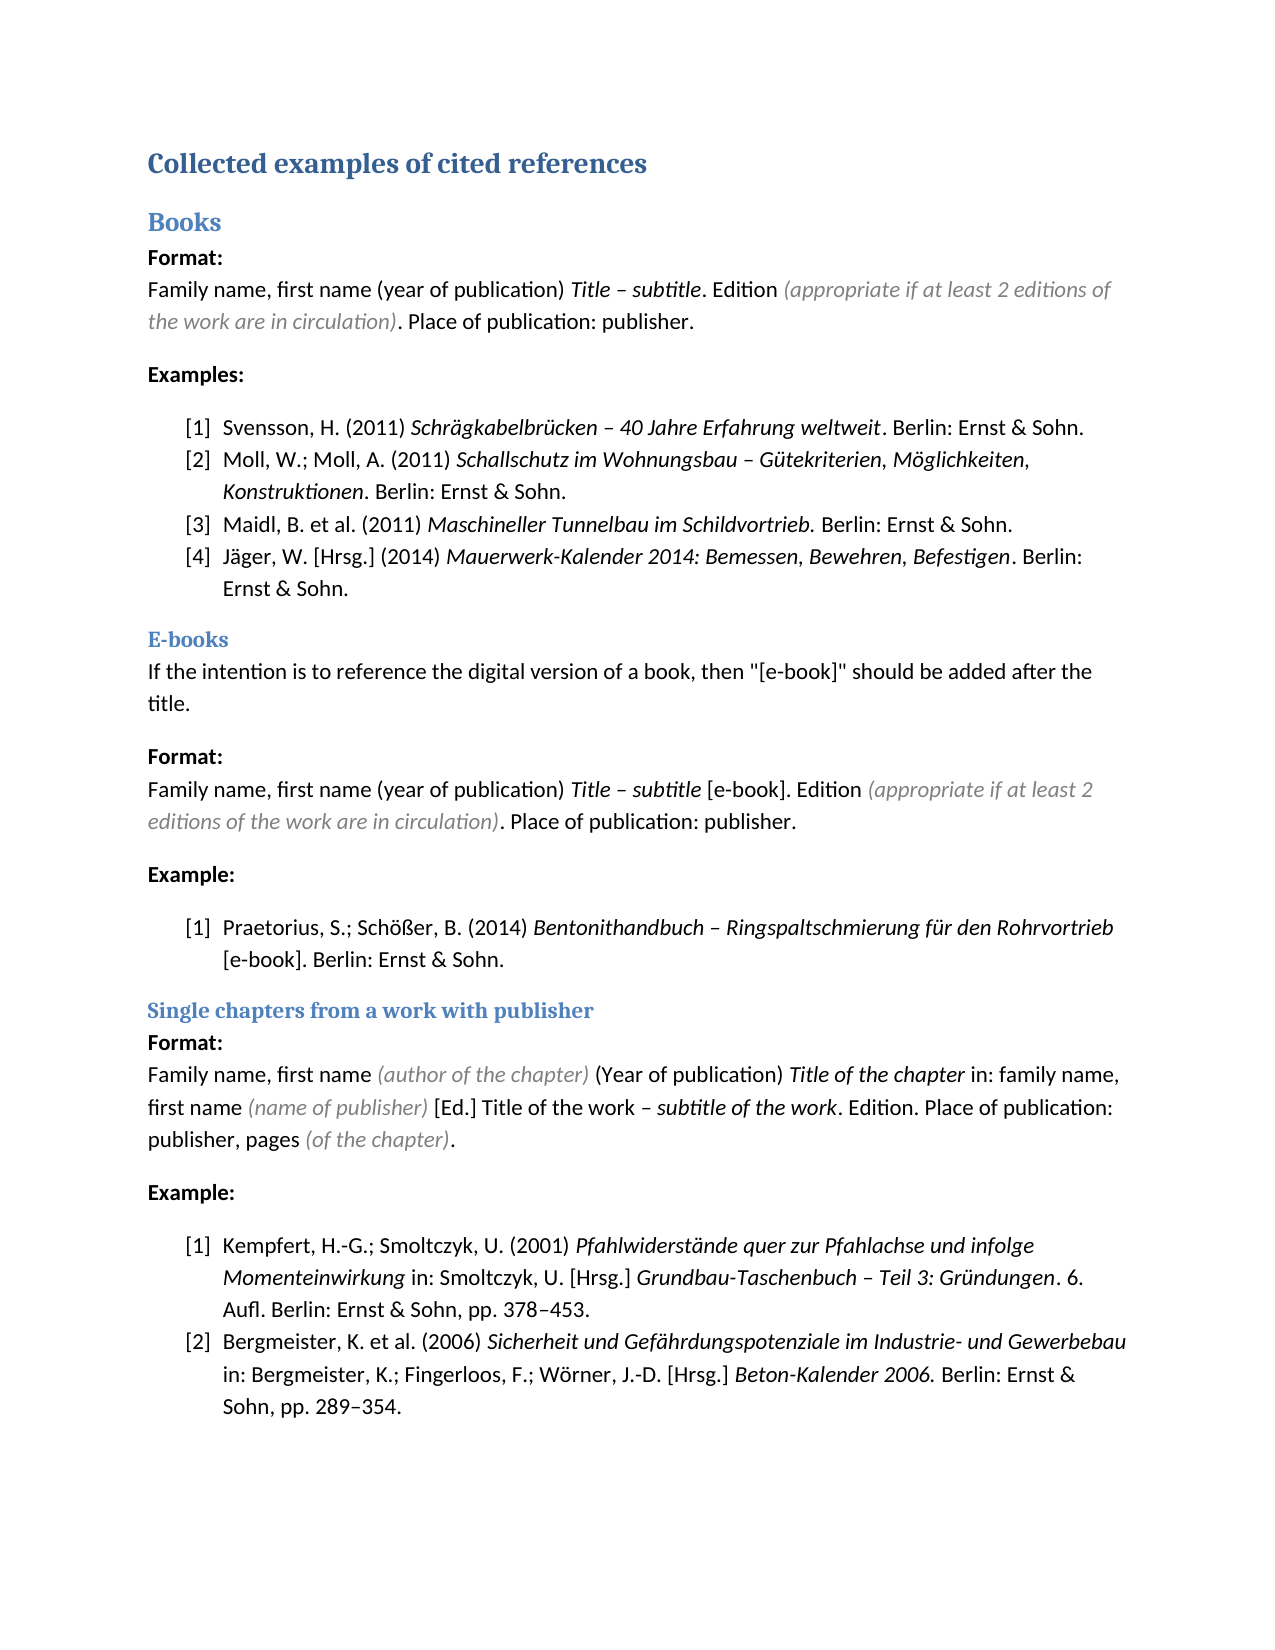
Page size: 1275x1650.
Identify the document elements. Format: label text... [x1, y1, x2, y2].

text Format: Family name, first name (year of publication) Title – subtitle [e-book]. Edition (appropriate if at least 2 editions of the work are in circulation). Place of publication: publisher. [148, 742, 1127, 835]
list Jäger, W. [Hrsg.] (2014) Mauerwerk-Kalender 2014: Bemessen, Bewehren, Befestigen. Berlin: Ernst & Sohn. [185, 542, 1127, 602]
text Format: Family name, first name (author of the chapter) (Year of publication) Title of the chapter in: family name, first name (name of publisher) [Ed.] Title of the work – subtitle of the work. Edition. Place of publication: publisher, pages (of the chapter). [148, 1028, 1127, 1153]
subtitle E-books [148, 627, 1127, 653]
text Example: [148, 1178, 1127, 1206]
subtitle Books [148, 207, 1127, 238]
list Svensson, H. (2011) Schrägkabelbrücken – 40 Jahre Erfahrung weltweit. Berlin: Ernst & Sohn. [185, 413, 1127, 441]
text Example: [148, 860, 1127, 888]
subtitle Single chapters from a work with publisher [148, 998, 1127, 1024]
list Moll, W.; Moll, A. (2011) Schallschutz im Wohnungsbau – Gütekriterien, Möglichkeiten, Konstruktionen. Berlin: Ernst & Sohn. [185, 445, 1127, 506]
subtitle Collected examples of cited references [148, 148, 1127, 181]
list Praetorius, S.; Schößer, B. (2014) Bentonithandbuch – Ringspaltschmierung für den Rohrvortrieb [e-book]. Berlin: Ernst & Sohn. [185, 913, 1127, 973]
list Kempfert, H.-G.; Smoltczyk, U. (2001) Pfahlwiderstände quer zur Pfahlachse und infolge Momenteinwirkung in: Smoltczyk, U. [Hrsg.] Grundbau-Taschenbuch – Teil 3: Gründungen. 6. Aufl. Berlin: Ernst & Sohn, pp. 378–453. [185, 1231, 1127, 1323]
text Examples: [148, 360, 1127, 388]
text Format: Family name, first name (year of publication) Title – subtitle. Edition (appropriate if at least 2 editions of the work are in circulation). Place of publication: publisher. [148, 243, 1127, 335]
text If the intention is to reference the digital version of a book, then "[e-book]" should be added after the title. [148, 657, 1127, 717]
list Bergmeister, K. et al. (2006) Sicherheit und Gefährdungspotenziale im Industrie- und Gewerbebau in: Bergmeister, K.; Fingerloos, F.; Wörner, J.-D. [Hrsg.] Beton-Kalender 2006. Berlin: Ernst & Sohn, pp. 289–354. [185, 1327, 1127, 1420]
list Maidl, B. et al. (2011) Maschineller Tunnelbau im Schildvortrieb. Berlin: Ernst & Sohn. [185, 510, 1127, 538]
